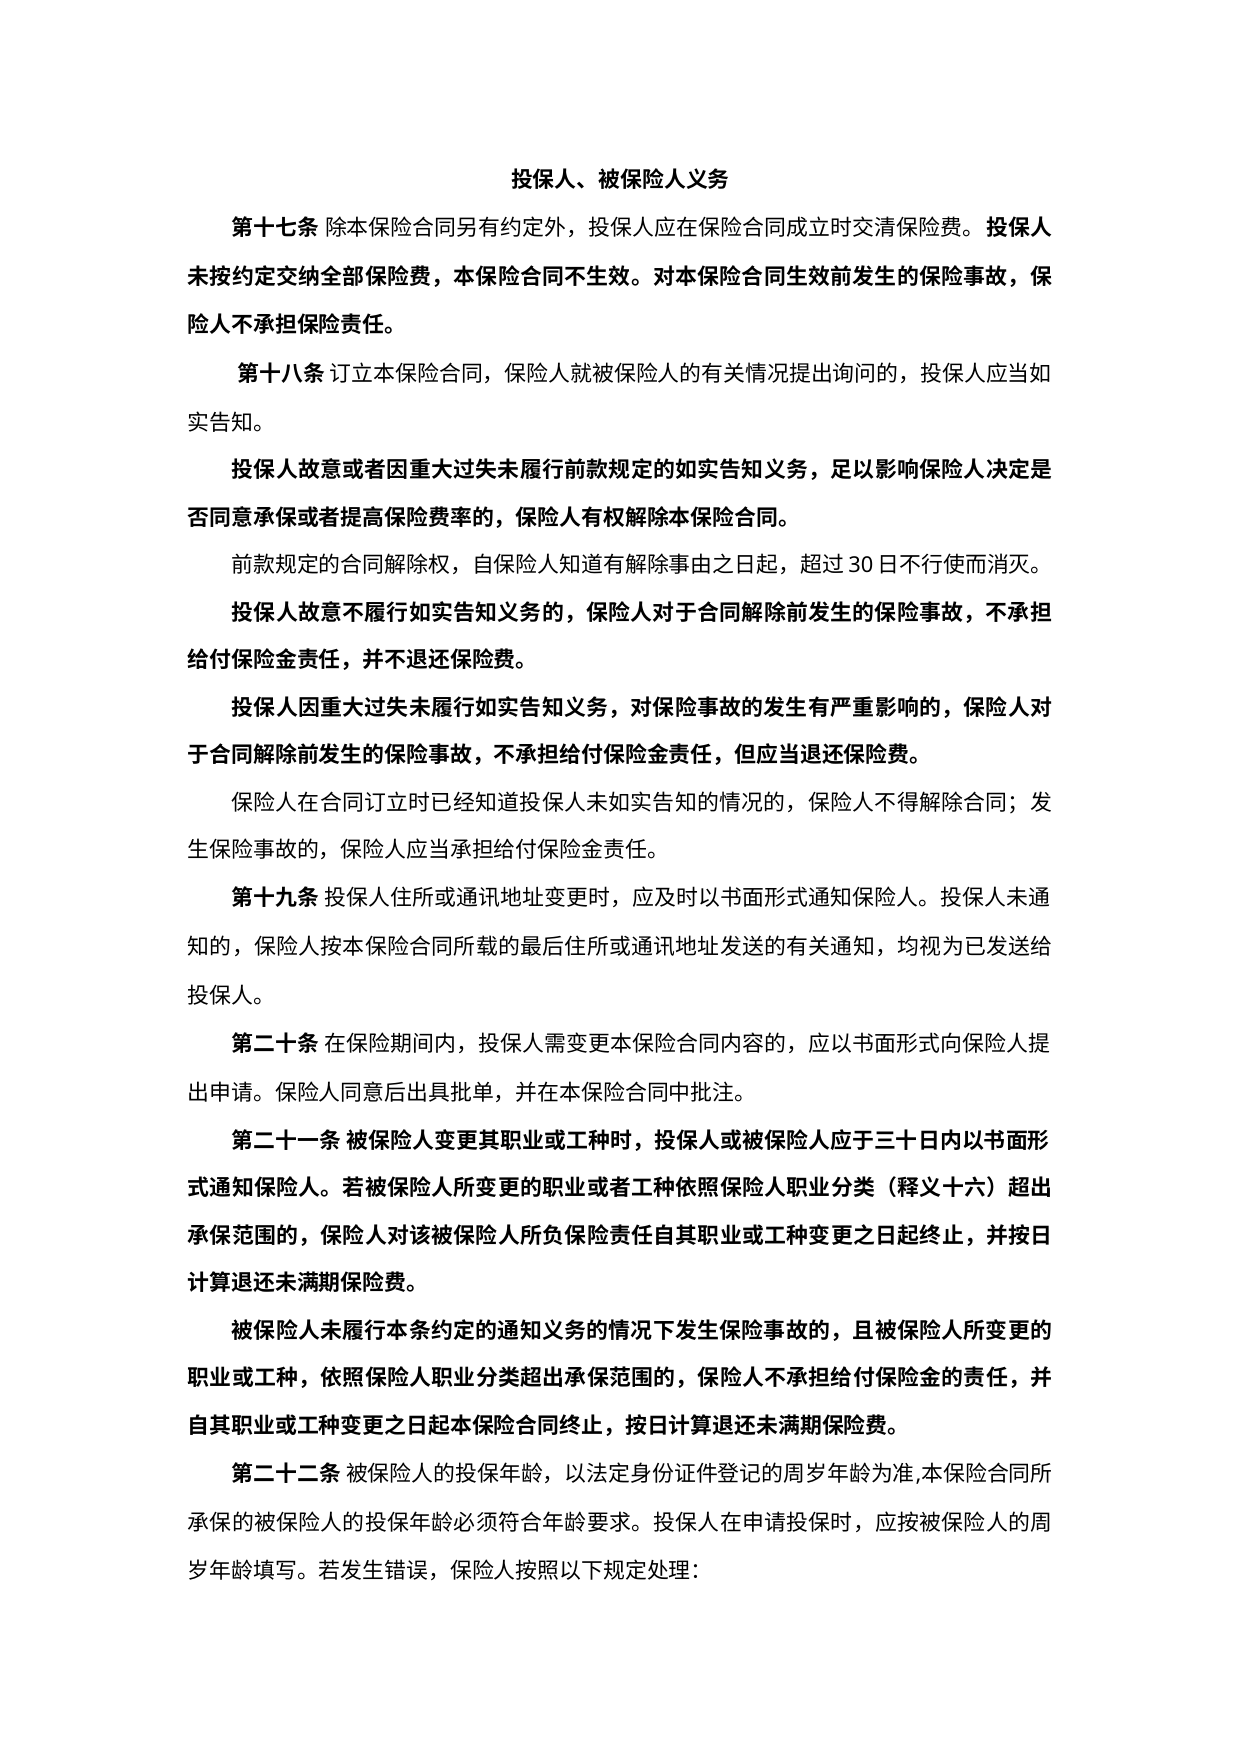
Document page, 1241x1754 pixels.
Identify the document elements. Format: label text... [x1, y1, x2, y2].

text 第二十二条 被保险人的投保年龄，以法定身份证件登记的周岁年龄为准,本保险合同所承保的被保险人的投保年龄必须符合年龄要求。投保人在申请投保时，应按被保险人的周岁年龄填写。若发生错误，保险人按照以下规定处理： [187, 1455, 1053, 1585]
text 第二十条 在保险期间内，投保人需变更本保险合同内容的，应以书面形式向保险人提出申请。保险人同意后出具批单，并在本保险合同中批注。 [187, 1026, 1053, 1107]
text 投保人故意不履行如实告知义务的，保险人对于合同解除前发生的保险事故，不承担给付保险金责任，并不退还保险费。 [187, 595, 1053, 674]
text 第十七条 除本保险合同另有约定外，投保人应在保险合同成立时交清保险费。投保人未按约定交纳全部保险费，本保险合同不生效。对本保险合同生效前发生的保险事故，保险人不承担保险责任。 [187, 209, 1053, 339]
text 投保人因重大过失未履行如实告知义务，对保险事故的发生有严重影响的，保险人对于合同解除前发生的保险事故，不承担给付保险金责任，但应当退还保险费。 [187, 690, 1053, 769]
text 投保人、被保险人义务 [187, 162, 1053, 194]
text 投保人故意或者因重大过失未履行前款规定的如实告知义务，足以影响保险人决定是否同意承保或者提高保险费率的，保险人有权解除本保险合同。 [187, 452, 1053, 532]
text 保险人在合同订立时已经知道投保人未如实告知的情况的，保险人不得解除合同；发生保险事故的，保险人应当承担给付保险金责任。 [187, 785, 1053, 864]
text 前款规定的合同解除权，自保险人知道有解除事由之日起，超过30日不行使而消灭。 [187, 547, 1053, 579]
text 被保险人未履行本条约定的通知义务的情况下发生保险事故的，且被保险人所变更的职业或工种，依照保险人职业分类超出承保范围的，保险人不承担给付保险金的责任，并自其职业或工种变更之日起本保险合同终止，按日计算退还未满期保险费。 [187, 1313, 1053, 1439]
text 第二十一条 被保险人变更其职业或工种时，投保人或被保险人应于三十日内以书面形式通知保险人。若被保险人所变更的职业或者工种依照保险人职业分类（释义十六）超出承保范围的，保险人对该被保险人所负保险责任自其职业或工种变更之日起终止，并按日计算退还未满期保险费。 [187, 1123, 1053, 1297]
text 第十八条 订立本保险合同，保险人就被保险人的有关情况提出询问的，投保人应当如实告知。 [187, 355, 1053, 437]
text 第十九条 投保人住所或通讯地址变更时，应及时以书面形式通知保险人。投保人未通知的，保险人按本保险合同所载的最后住所或通讯地址发送的有关通知，均视为已发送给投保人。 [187, 880, 1053, 1010]
